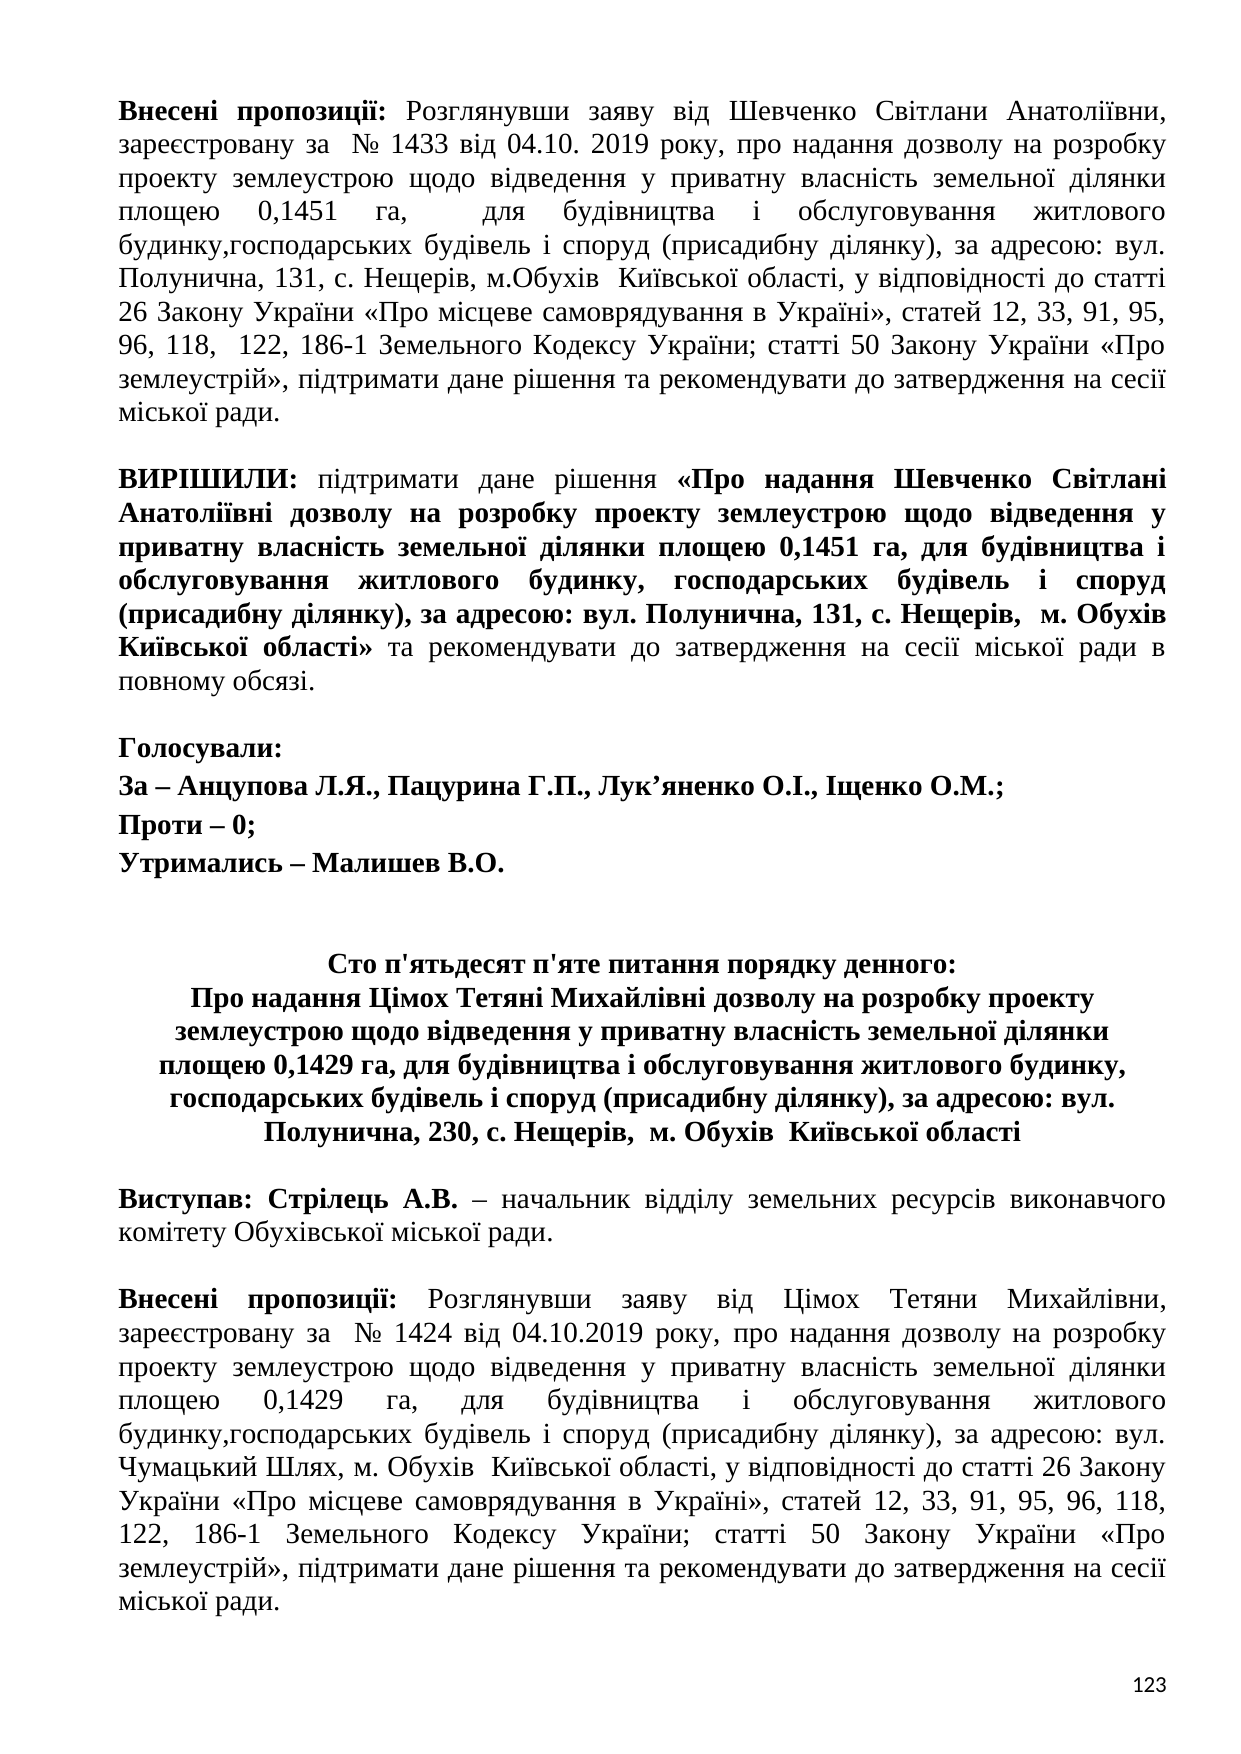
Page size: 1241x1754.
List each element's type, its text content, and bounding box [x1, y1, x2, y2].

text Голосували: [118, 730, 1167, 763]
text Виступав: Стрілець А.В. – начальник відділу земельних ресурсів виконавчого комітету Обухівської міської ради. [118, 1181, 1167, 1248]
text Утримались – Малишев В.О. [118, 846, 1167, 879]
list Внесені пропозиції: Розглянувши заяву від Шевченко Світлани Анатоліївни, зареєстровану за № 1433 від 04.10. 2019 року, про надання дозволу на розробку проекту землеустрою щодо відведення у приватну власність земельної ділянки площею 0,1451 га, для будівництва і обслуговування житлового будинку,господарських будівель і споруд (присадибну ділянку), за адресою: вул. Полунична, 131, с. Нещерів, м.Обухів Київської області, у відповідності до статті 26 Закону України «Про місцеве самоврядування в Україні», статей 12, 33, 91, 95, 96, 118, 122, 186-1 Земельного Кодексу України; статті 50 Закону України «Про землеустрій», підтримати дане рішення та рекомендувати до затвердження на сесії міської ради. [118, 93, 1167, 428]
text Сто п'ятьдесят п'яте питання порядку денного: [118, 946, 1167, 980]
text ВИРІШИЛИ: підтримати дане рішення «Про надання Шевченко Світлані Анатоліївні дозволу на розробку проекту землеустрою щодо відведення у приватну власність земельної ділянки площею 0,1451 га, для будівництва і обслуговування житлового будинку, господарських будівель і споруд (присадибну ділянку), за адресою: вул. Полунична, 131, с. Нещерів, м. Обухів Київської області» та рекомендувати до затвердження на сесії міської ради в повному обсязі. [118, 462, 1167, 696]
text Проти – 0; [118, 807, 1167, 841]
text За – Анцупова Л.Я., Пацурина Г.П., Лук’яненко О.І., Іщенко О.М.; [118, 768, 1167, 802]
list Внесені пропозиції: Розглянувши заяву від Цімох Тетяни Михайлівни, зареєстровану за № 1424 від 04.10.2019 року, про надання дозволу на розробку проекту землеустрою щодо відведення у приватну власність земельної ділянки площею 0,1429 га, для будівництва і обслуговування житлового будинку,господарських будівель і споруд (присадибну ділянку), за адресою: вул. Чумацький Шлях, м. Обухів Київської області, у відповідності до статті 26 Закону України «Про місцеве самоврядування в Україні», статей 12, 33, 91, 95, 96, 118, 122, 186-1 Земельного Кодексу України; статті 50 Закону України «Про землеустрій», підтримати дане рішення та рекомендувати до затвердження на сесії міської ради. [118, 1282, 1167, 1617]
text Про надання Цімох Тетяні Михайлівні дозволу на розробку проекту землеустрою щодо відведення у приватну власність земельної ділянки площею 0,1429 га, для будівництва і обслуговування житлового будинку, господарських будівель і споруд (присадибну ділянку), за адресою: вул. Полунична, 230, с. Нещерів, м. Обухів Київської області [118, 980, 1167, 1147]
